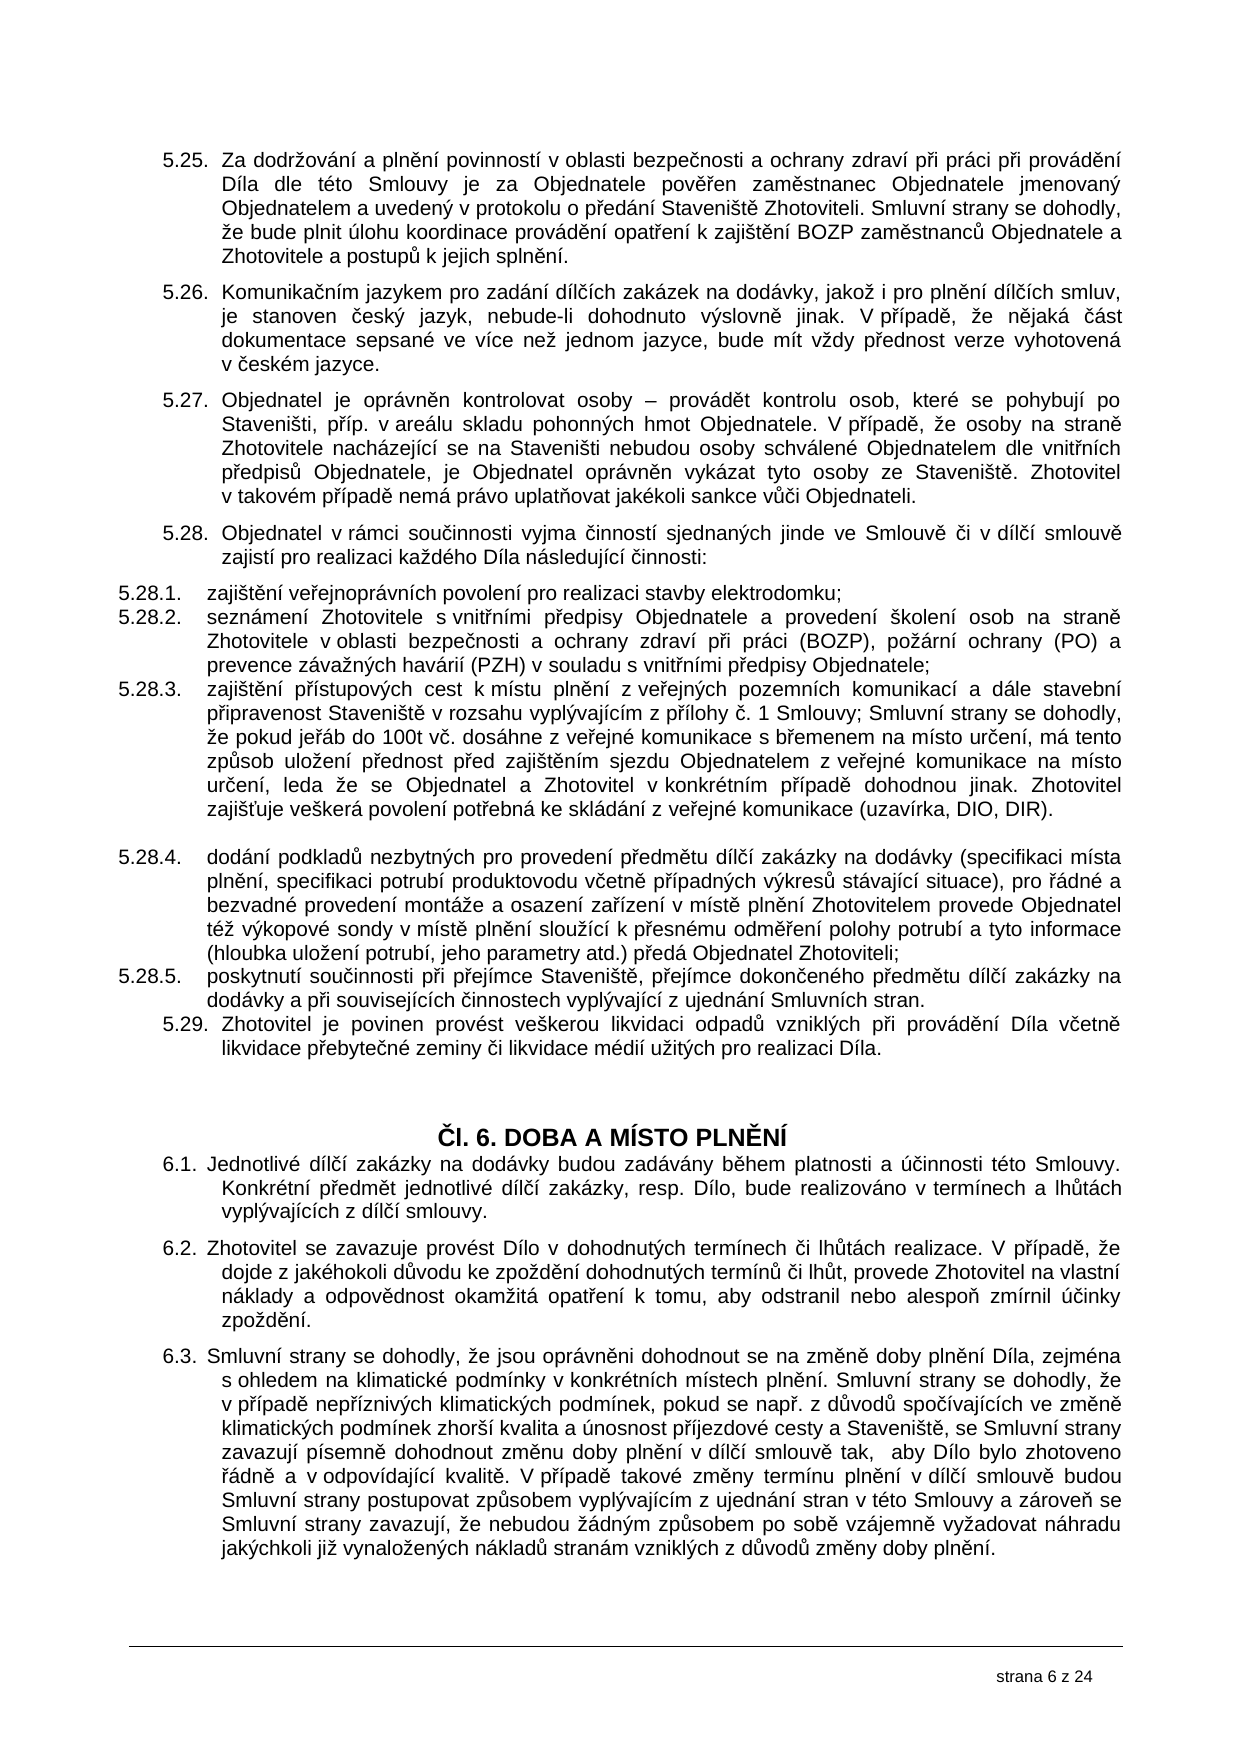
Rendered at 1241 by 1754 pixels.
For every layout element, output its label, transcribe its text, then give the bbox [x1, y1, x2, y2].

list Jednotlivé dílčí zakázky na dodávky budou zadávány během platnosti a účinnosti této Smlouvy. Konkrétní předmět jednotlivé dílčí zakázky, resp. Dílo, bude realizováno v termínech a lhůtách vyplývajících z dílčí smlouvy. [162, 1151, 1122, 1223]
list Zhotovitel se zavazuje provést Dílo v dohodnutých termínech či lhůtách realizace. V případě, že dojde z jakéhokoli důvodu ke zpoždění dohodnutých termínů či lhůt, provede Zhotovitel na vlastní náklady a odpovědnost okamžitá opatření k tomu, aby odstranil nebo alespoň zmírnil účinky zpoždění. [162, 1236, 1122, 1332]
list Komunikačním jazykem pro zadání dílčích zakázek na dodávky, jakož i pro plnění dílčích smluv, je stanoven český jazyk, nebude-li dohodnuto výslovně jinak. V případě, že nějaká část dokumentace sepsané ve více než jednom jazyce, bude mít vždy přednost verze vyhotovená v českém jazyce. [162, 280, 1122, 376]
text dodání podkladů nezbytných pro provedení předmětu dílčí zakázky na dodávky (specifikaci místa plnění, specifikaci potrubí produktovodu včetně případných výkresů stávající situace), pro řádné a bezvadné provedení montáže a osazení zařízení v místě plnění Zhotovitelem provede Objednatel též výkopové sondy v místě plnění sloužící k přesnému odměření polohy potrubí a tyto informace (hloubka uložení potrubí, jeho parametry atd.) předá Objednatel Zhotoviteli; [118, 844, 1122, 964]
text zajištění veřejnoprávních povolení pro realizaci stavby elektrodomku; [118, 581, 1122, 605]
text DOBA A MÍSTO PLNĚNÍ [102, 1123, 1122, 1151]
list Zhotovitel je povinen provést veškerou likvidaci odpadů vzniklých při provádění Díla včetně likvidace přebytečné zeminy či likvidace médií užitých pro realizaci Díla. [162, 1012, 1122, 1060]
list Objednatel v rámci součinnosti vyjma činností sjednaných jinde ve Smlouvě či v dílčí smlouvě zajistí pro realizaci každého Díla následující činnosti: [162, 521, 1122, 568]
text poskytnutí součinnosti při přejímce Staveniště, přejímce dokončeného předmětu dílčí zakázky na dodávky a při souvisejících činnostech vyplývající z ujednání Smluvních stran. [118, 964, 1122, 1012]
list Za dodržování a plnění povinností v oblasti bezpečnosti a ochrany zdraví při práci při provádění Díla dle této Smlouvy je za Objednatele pověřen zaměstnanec Objednatele jmenovaný Objednatelem a uvedený v protokolu o předání Staveniště Zhotoviteli. Smluvní strany se dohodly, že bude plnit úlohu koordinace provádění opatření k zajištění BOZP zaměstnanců Objednatele a Zhotovitele a postupů k jejich splnění. [162, 148, 1122, 267]
text zajištění přístupových cest k místu plnění z veřejných pozemních komunikací a dále stavební připravenost Staveniště v rozsahu vyplývajícím z přílohy č. 1 Smlouvy; Smluvní strany se dohodly, že pokud jeřáb do 100t vč. dosáhne z veřejné komunikace s břemenem na místo určení, má tento způsob uložení přednost před zajištěním sjezdu Objednatelem z veřejné komunikace na místo určení, leda že se Objednatel a Zhotovitel v konkrétním případě dohodnou jinak. Zhotovitel zajišťuje veškerá povolení potřebná ke skládání z veřejné komunikace (uzavírka, DIO, DIR). [118, 677, 1122, 821]
list Objednatel je oprávněn kontrolovat osoby – provádět kontrolu osob, které se pohybují po Staveništi, příp. v areálu skladu pohonných hmot Objednatele. V případě, že osoby na straně Zhotovitele nacházející se na Staveništi nebudou osoby schválené Objednatelem dle vnitřních předpisů Objednatele, je Objednatel oprávněn vykázat tyto osoby ze Staveniště. Zhotovitel v takovém případě nemá právo uplatňovat jakékoli sankce vůči Objednateli. [162, 388, 1122, 508]
text seznámení Zhotovitele s vnitřními předpisy Objednatele a provedení školení osob na straně Zhotovitele v oblasti bezpečnosti a ochrany zdraví při práci (BOZP), požární ochrany (PO) a prevence závažných havárií (PZH) v souladu s vnitřními předpisy Objednatele; [118, 605, 1122, 677]
list Smluvní strany se dohodly, že jsou oprávněni dohodnout se na změně doby plnění Díla, zejména s ohledem na klimatické podmínky v konkrétních místech plnění. Smluvní strany se dohodly, že v případě nepříznivých klimatických podmínek, pokud se např. z důvodů spočívajících ve změně klimatických podmínek zhorší kvalita a únosnost příjezdové cesty a Staveniště, se Smluvní strany zavazují písemně dohodnout změnu doby plnění v dílčí smlouvě tak, aby Dílo bylo zhotoveno řádně a v odpovídající kvalitě. V případě takové změny termínu plnění v dílčí smlouvě budou Smluvní strany postupovat způsobem vyplývajícím z ujednání stran v této Smlouvy a zároveň se Smluvní strany zavazují, že nebudou žádným způsobem po sobě vzájemně vyžadovat náhradu jakýchkoli již vynaložených nákladů stranám vzniklých z důvodů změny doby plnění. [162, 1344, 1122, 1560]
